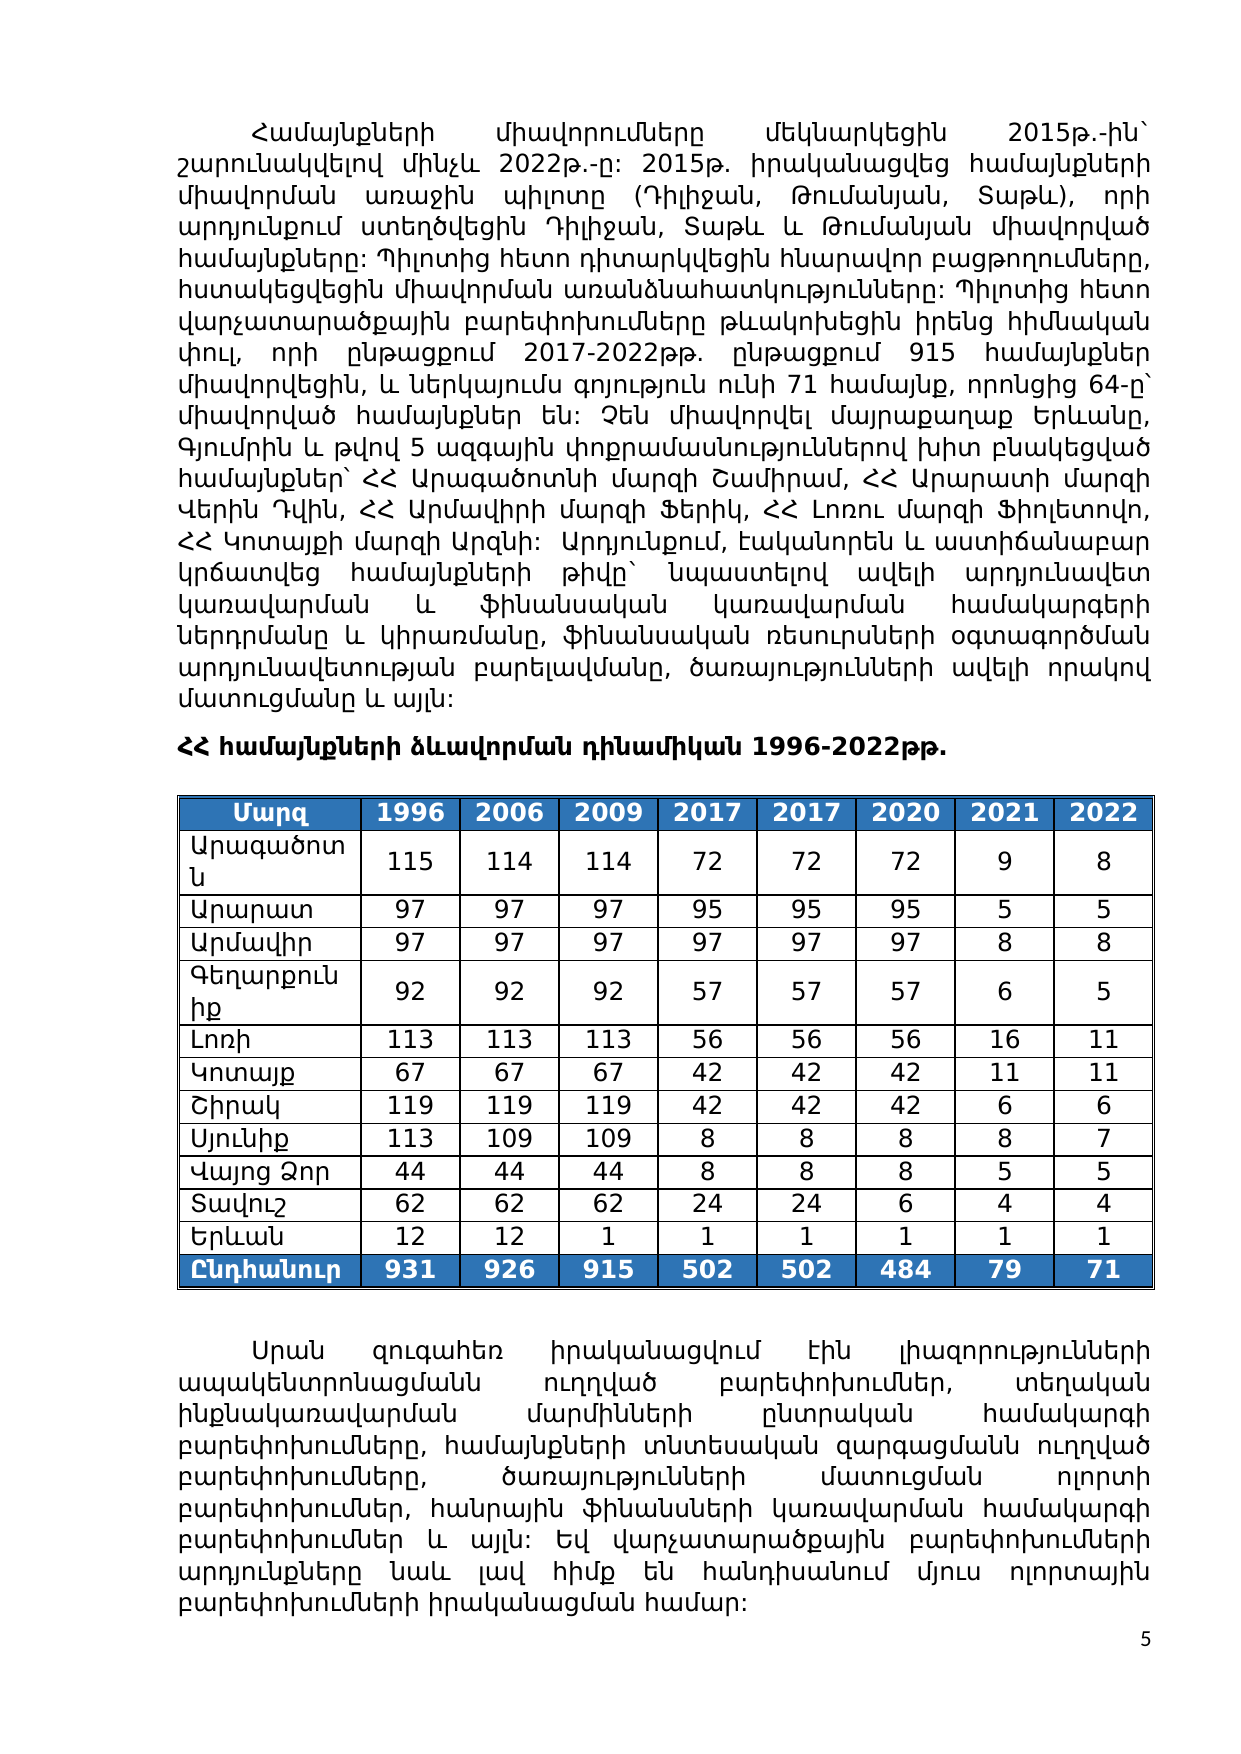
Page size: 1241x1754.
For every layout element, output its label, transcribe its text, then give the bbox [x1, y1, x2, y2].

table_cell Ընդհանուր [180, 1255, 360, 1286]
table_cell 6 [956, 1091, 1053, 1122]
table_cell 97 [560, 928, 657, 960]
table_cell 8 [1055, 831, 1152, 894]
table_header 2006 [461, 799, 558, 830]
table_cell 24 [659, 1190, 756, 1221]
table_cell 1 [1055, 1222, 1152, 1254]
table_cell Սյունիք [180, 1124, 360, 1155]
table_cell Արարատ [180, 896, 360, 927]
table_cell 56 [857, 1026, 954, 1057]
text ՀՀ համայնքների ձևավորման դինամիկան 1996-2022թթ. [177, 732, 1152, 762]
table_cell 42 [659, 1091, 756, 1122]
table_cell Կոտայք [180, 1058, 360, 1089]
table_cell 11 [1055, 1058, 1152, 1089]
table_cell 44 [362, 1157, 459, 1188]
table_cell 5 [956, 896, 1053, 927]
table_cell 4 [956, 1190, 1053, 1221]
table_cell 1 [758, 1222, 855, 1254]
table_cell 115 [362, 831, 459, 894]
table_cell 62 [362, 1190, 459, 1221]
table_cell 8 [857, 1124, 954, 1155]
table_cell 8 [857, 1157, 954, 1188]
table_cell 44 [461, 1157, 558, 1188]
table_cell 67 [362, 1058, 459, 1089]
table_cell 12 [362, 1222, 459, 1254]
table_cell Արագածոտն [180, 831, 360, 894]
table_cell Վայոց Ձոր [180, 1157, 360, 1188]
table_cell Շիրակ [180, 1091, 360, 1122]
table_cell 57 [659, 961, 756, 1024]
table_cell 42 [758, 1058, 855, 1089]
table_cell 8 [659, 1124, 756, 1155]
table_cell 915 [560, 1255, 657, 1286]
table_header Մարզ [180, 799, 360, 830]
table_cell Արմավիր [180, 928, 360, 960]
table_cell 8 [956, 928, 1053, 960]
table_cell 113 [461, 1026, 558, 1057]
table_cell 5 [956, 1157, 1053, 1188]
table_cell 119 [560, 1091, 657, 1122]
table_cell 109 [560, 1124, 657, 1155]
table_cell 113 [560, 1026, 657, 1057]
table_cell 119 [362, 1091, 459, 1122]
table_cell 42 [659, 1058, 756, 1089]
table_cell 5 [1055, 961, 1152, 1024]
table_cell 97 [461, 928, 558, 960]
table_cell 1 [857, 1222, 954, 1254]
table_cell 97 [758, 928, 855, 960]
table_cell 97 [857, 928, 954, 960]
table_cell 57 [857, 961, 954, 1024]
table_cell 8 [1055, 928, 1152, 960]
table_cell 56 [659, 1026, 756, 1057]
table_cell Տավուշ [180, 1190, 360, 1221]
table_cell 16 [956, 1026, 1053, 1057]
table_cell 926 [461, 1255, 558, 1286]
table_cell 8 [758, 1124, 855, 1155]
table_cell 1 [956, 1222, 1053, 1254]
table_cell 42 [857, 1058, 954, 1089]
text Սրան զուգահեռ իրականացվում էին լիազորությունների ապակենտրոնացմանն ուղղված բարեփոխումներ, տեղական ինքնակառավարման մարմինների ընտրական համակարգի բարեփոխումները, համայնքների տնտեսական զարգացմանն ուղղված բարեփոխումները, ծառայությունների մատուցման ոլորտի բարեփոխումներ, հանրային ֆինանսների կառավարման համակարգի բարեփոխումներ և այլն: Եվ վարչատարածքային բարեփոխումների արդյունքները նաև լավ հիմք են հանդիսանում մյուս ոլորտային բարեփոխումների իրականացման համար: [177, 1336, 1152, 1617]
table_cell 72 [758, 831, 855, 894]
table_cell 95 [857, 896, 954, 927]
table_cell 24 [758, 1190, 855, 1221]
table_header 1996 [362, 799, 459, 830]
table_cell 119 [461, 1091, 558, 1122]
table_cell 92 [461, 961, 558, 1024]
table_cell 62 [560, 1190, 657, 1221]
table_cell 114 [560, 831, 657, 894]
table_cell 1 [659, 1222, 756, 1254]
table_cell 4 [1055, 1190, 1152, 1221]
table_cell 72 [857, 831, 954, 894]
table_header 2020 [857, 799, 954, 830]
table_cell 56 [758, 1026, 855, 1057]
table_cell 113 [362, 1026, 459, 1057]
table_cell 95 [659, 896, 756, 927]
table_cell 7 [1055, 1124, 1152, 1155]
table_cell 92 [362, 961, 459, 1024]
table_cell 109 [461, 1124, 558, 1155]
table_cell 97 [659, 928, 756, 960]
table_cell 67 [560, 1058, 657, 1089]
table_cell 6 [1055, 1091, 1152, 1122]
table_cell 67 [461, 1058, 558, 1089]
table_cell Գեղարքունիք [180, 961, 360, 1024]
table_cell 11 [1055, 1026, 1152, 1057]
table_cell 5 [1055, 896, 1152, 927]
table_cell 72 [659, 831, 756, 894]
table_cell 12 [461, 1222, 558, 1254]
table_cell 9 [956, 831, 1053, 894]
text Համայնքների միավորումները մեկնարկեցին 2015թ․-ին` շարունակվելով մինչև 2022թ․-ը: 2015թ. իրականացվեց համայնքների միավորման առաջին պիլոտը (Դիլիջան, Թումանյան, Տաթև), որի արդյունքում ստեղծվեցին Դիլիջան, Տաթև և Թումանյան միավորված համայնքները: Պիլոտից հետո դիտարկվեցին հնարավոր բացթողումները, հստակեցվեցին միավորման առանձնահատկությունները: Պիլոտից հետո վարչատարածքային բարեփոխումները թևակոխեցին իրենց հիմնական փուլ, որի ընթացքում 2017-2022թթ. ընթացքում 915 համայնքներ միավորվեցին, և ներկայումս գոյություն ունի 71 համայնք, որոնցից 64-ը՝ միավորված համայնքներ են: Չեն միավորվել մայրաքաղաք Երևանը, Գյումրին և թվով 5 ազգային փոքրամասնություններով խիտ բնակեցված համայնքներ՝ ՀՀ Արագածոտնի մարզի Շամիրամ, ՀՀ Արարատի մարզի Վերին Դվին, ՀՀ Արմավիրի մարզի Ֆերիկ, ՀՀ Լոռու մարզի Ֆիոլետովո, ՀՀ Կոտայքի մարզի Արզնի: Արդյունքում, էականորեն և աստիճանաբար կրճատվեց համայնքների թիվը` նպաստելով ավելի արդյունավետ կառավարման և ֆինանսական կառավարման համակարգերի ներդրմանը և կիրառմանը, ֆինանսական ռեսուրսների օգտագործման արդյունավետության բարելավմանը, ծառայությունների ավելի որակով մատուցմանը և այլն: [177, 118, 1152, 713]
table_cell 6 [956, 961, 1053, 1024]
table_cell 6 [857, 1190, 954, 1221]
table_header 2017 [659, 799, 756, 830]
table_cell 502 [659, 1255, 756, 1286]
table_header 2022 [1055, 799, 1152, 830]
table_cell 97 [560, 896, 657, 927]
table_header 2017 [758, 799, 855, 830]
table_cell 11 [956, 1058, 1053, 1089]
table_cell 8 [758, 1157, 855, 1188]
table_cell 484 [857, 1255, 954, 1286]
table_cell 97 [362, 928, 459, 960]
table_cell 114 [461, 831, 558, 894]
table_cell 931 [362, 1255, 459, 1286]
table_cell 42 [758, 1091, 855, 1122]
table_cell 57 [758, 961, 855, 1024]
table_cell 71 [1055, 1255, 1152, 1286]
table_header 2021 [956, 799, 1053, 830]
table_cell Երևան [180, 1222, 360, 1254]
table_cell 92 [560, 961, 657, 1024]
table_cell 97 [362, 896, 459, 927]
table_cell 113 [362, 1124, 459, 1155]
table_cell 502 [758, 1255, 855, 1286]
table_cell 62 [461, 1190, 558, 1221]
table_cell 5 [1055, 1157, 1152, 1188]
table_header 2009 [560, 799, 657, 830]
table_cell 1 [560, 1222, 657, 1254]
table_cell 44 [560, 1157, 657, 1188]
table_cell Լոռի [180, 1026, 360, 1057]
table_cell 97 [461, 896, 558, 927]
table_cell 95 [758, 896, 855, 927]
table_cell 8 [956, 1124, 1053, 1155]
table_cell 8 [659, 1157, 756, 1188]
table_cell 42 [857, 1091, 954, 1122]
table_cell 79 [956, 1255, 1053, 1286]
